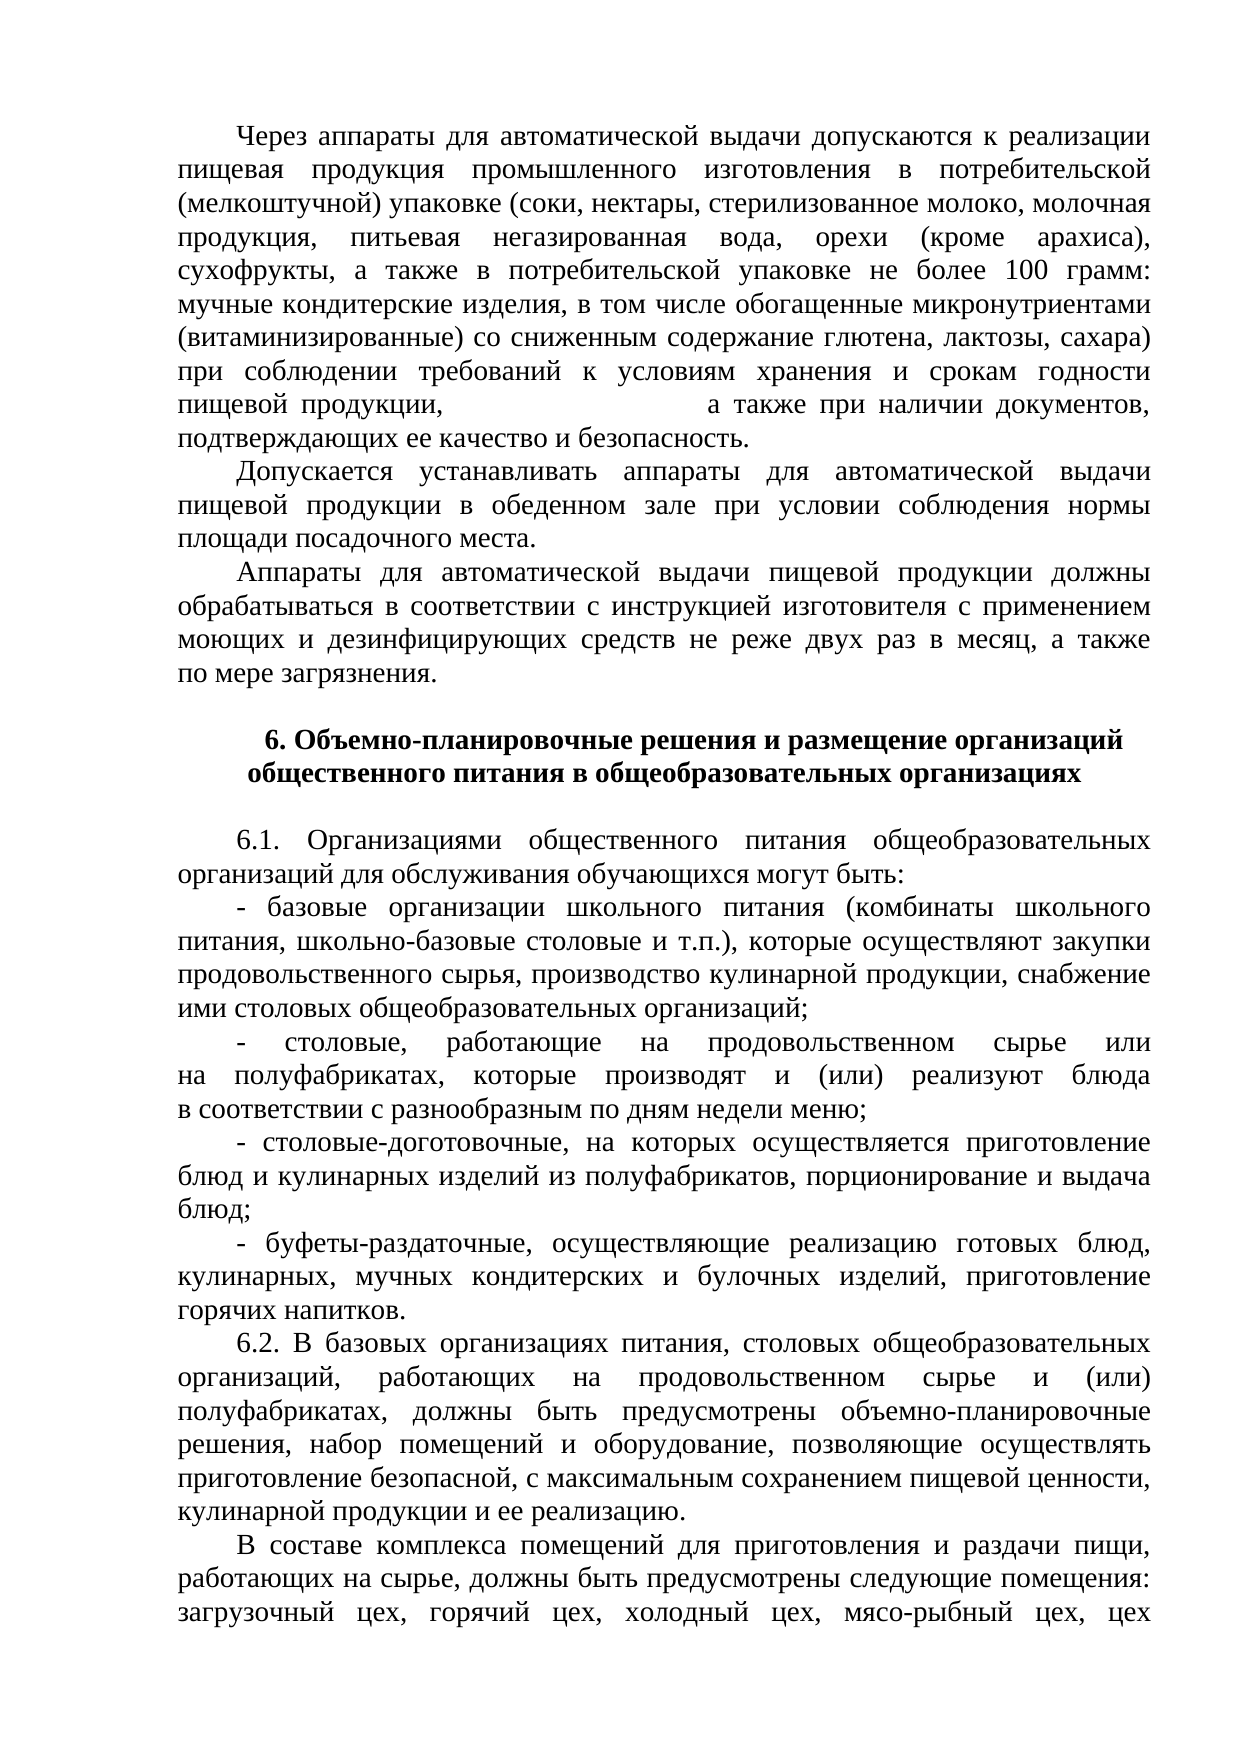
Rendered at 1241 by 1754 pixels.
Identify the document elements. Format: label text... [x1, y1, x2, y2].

text Через аппараты для автоматической выдачи допускаются к реализации пищевая продукция промышленного изготовления в потребительской (мелкоштучной) упаковке (соки, нектары, стерилизованное молоко, молочная продукция, питьевая негазированная вода, орехи (кроме арахиса), сухофрукты, а также в потребительской упаковке не более 100 грамм: мучные кондитерские изделия, в том числе обогащенные микронутриентами (витаминизированные) со сниженным содержание глютена, лактозы, сахара) при соблюдении требований к условиям хранения и срокам годности пищевой продукции, а также при наличии документов, подтверждающих ее качество и безопасность. [177, 118, 1152, 453]
text 6.2. В базовых организациях питания, столовых общеобразовательных организаций, работающих на продовольственном сырье и (или) полуфабрикатах, должны быть предусмотрены объемно-планировочные решения, набор помещений и оборудование, позволяющие осуществлять приготовление безопасной, с максимальным сохранением пищевой ценности, кулинарной продукции и ее реализацию. [177, 1326, 1152, 1527]
text 6. Объемно-планировочные решения и размещение организаций общественного питания в общеобразовательных организациях [177, 722, 1152, 789]
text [177, 1527, 1152, 1627]
text - базовые организации школьного питания (комбинаты школьного питания, школьно-базовые столовые и т.п.), которые осуществляют закупки продовольственного сырья, производство кулинарной продукции, снабжение ими столовых общеобразовательных организаций; [177, 889, 1152, 1024]
text Допускается устанавливать аппараты для автоматической выдачи пищевой продукции в обеденном зале при условии соблюдения нормы площади посадочного места. [177, 453, 1152, 554]
text - столовые, работающие на продовольственном сырье или на полуфабрикатах, которые производят и (или) реализуют блюда в соответствии с разнообразным по дням недели меню; [177, 1024, 1152, 1124]
text 6.1. Организациями общественного питания общеобразовательных организаций для обслуживания обучающихся могут быть: [177, 822, 1152, 889]
text Аппараты для автоматической выдачи пищевой продукции должны обрабатываться в соответствии с инструкцией изготовителя с применением моющих и дезинфицирующих средств не реже двух раз в месяц, а также по мере загрязнения. [177, 554, 1152, 688]
text - буфеты-раздаточные, осуществляющие реализацию готовых блюд, кулинарных, мучных кондитерских и булочных изделий, приготовление горячих напитков. [177, 1225, 1152, 1326]
text - столовые-доготовочные, на которых осуществляется приготовление блюд и кулинарных изделий из полуфабрикатов, порционирование и выдача блюд; [177, 1124, 1152, 1225]
